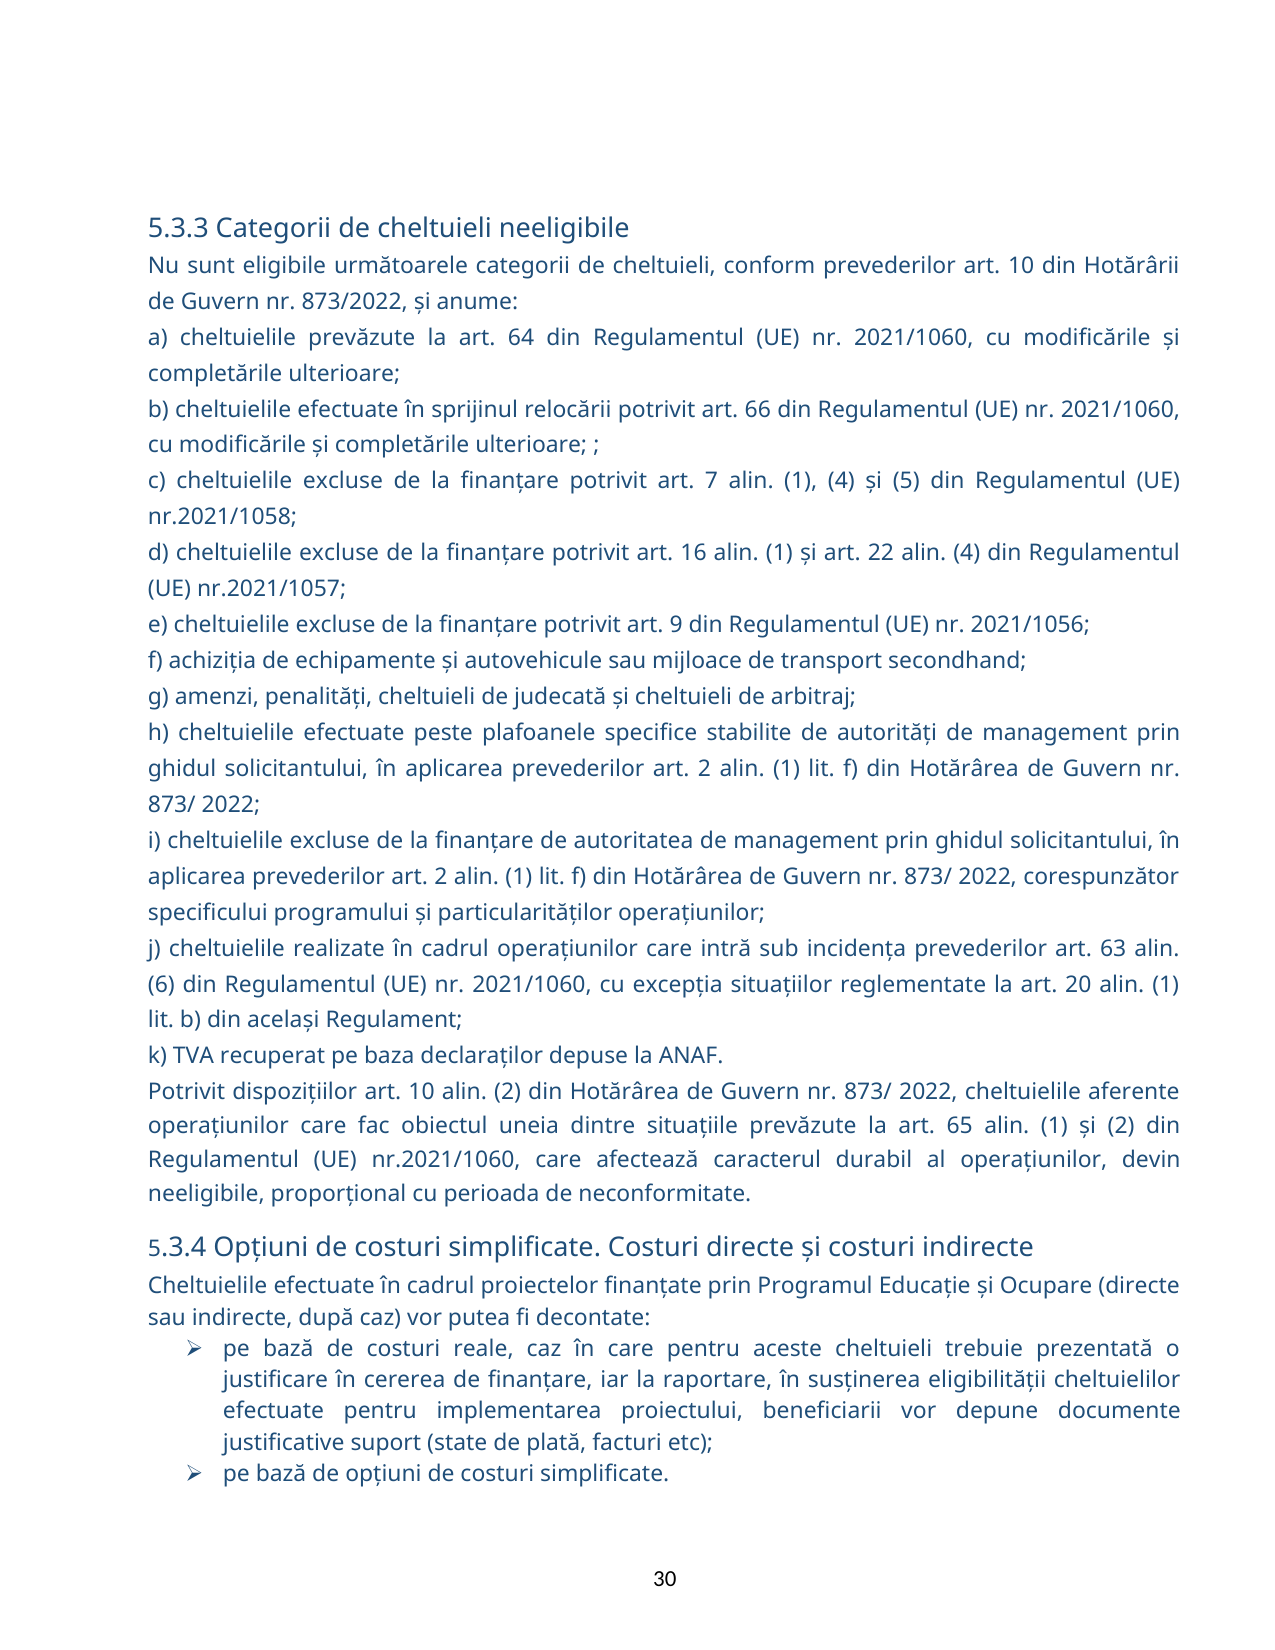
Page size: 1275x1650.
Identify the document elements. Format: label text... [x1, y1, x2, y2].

list g) amenzi, penalități, cheltuieli de judecată și cheltuieli de arbitraj; [148, 680, 1181, 711]
list f) achiziția de echipamente și autovehicule sau mijloace de transport secondhand; [148, 644, 1181, 675]
list e) cheltuielile excluse de la finanțare potrivit art. 9 din Regulamentul (UE) nr. 2021/1056; [148, 608, 1181, 639]
text Cheltuielile efectuate în cadrul proiectelor finanțate prin Programul Educație și Ocupare (directe sau indirecte, după caz) vor putea fi decontate: [148, 1269, 1181, 1332]
list i) cheltuielile excluse de la finanțare de autoritatea de management prin ghidul solicitantului, în aplicarea prevederilor art. 2 alin. (1) lit. f) din Hotărârea de Guvern nr. 873/ 2022, corespunzător specificului programului și particularităților operațiunilor; [148, 824, 1181, 927]
list pe bază de costuri reale, caz în care pentru aceste cheltuieli trebuie prezentată o justificare în cererea de finanțare, iar la raportare, în susținerea eligibilității cheltuielilor efectuate pentru implementarea proiectului, beneficiarii vor depune documente justificative suport (state de plată, facturi etc); [185, 1332, 1181, 1457]
text Nu sunt eligibile următoarele categorii de cheltuieli, conform prevederilor art. 10 din Hotărârii de Guvern nr. 873/2022, și anume: [148, 249, 1181, 316]
list h) cheltuielile efectuate peste plafoanele specifice stabilite de autorități de management prin ghidul solicitantului, în aplicarea prevederilor art. 2 alin. (1) lit. f) din Hotărârea de Guvern nr. 873/ 2022; [148, 716, 1181, 819]
list c) cheltuielile excluse de la finanțare potrivit art. 7 alin. (1), (4) și (5) din Regulamentul (UE) nr.2021/1058; [148, 464, 1181, 532]
list d) cheltuielile excluse de la finanțare potrivit art. 16 alin. (1) și art. 22 alin. (4) din Regulamentul (UE) nr.2021/1057; [148, 536, 1181, 603]
list k) TVA recuperat pe baza declaraților depuse la ANAF. [148, 1039, 1181, 1071]
text Potrivit dispozițiilor art. 10 alin. (2) din Hotărârea de Guvern nr. 873/ 2022, cheltuielile aferente operațiunilor care fac obiectul uneia dintre situațiile prevăzute la art. 65 alin. (1) și (2) din Regulamentul (UE) nr.2021/1060, care afectează caracterul durabil al operațiunilor, devin neeligibile, proporțional cu perioada de neconformitate. [148, 1075, 1181, 1208]
list j) cheltuielile realizate în cadrul operațiunilor care intră sub incidența prevederilor art. 63 alin. (6) din Regulamentul (UE) nr. 2021/1060, cu excepția situațiilor reglementate la art. 20 alin. (1) lit. b) din același Regulament; [148, 932, 1181, 1035]
list a) cheltuielile prevăzute la art. 64 din Regulamentul (UE) nr. 2021/1060, cu modificările și completările ulterioare; [148, 321, 1181, 388]
subtitle 5.3.3 Categorii de cheltuieli neeligibile [148, 209, 1181, 246]
list b) cheltuielile efectuate în sprijinul relocării potrivit art. 66 din Regulamentul (UE) nr. 2021/1060, cu modificările și completările ulterioare; ; [148, 392, 1181, 460]
list pe bază de opțiuni de costuri simplificate. [185, 1457, 1181, 1488]
list 5.3.4 Opțiuni de costuri simplificate. Costuri directe și costuri indirecte [148, 1227, 1181, 1264]
